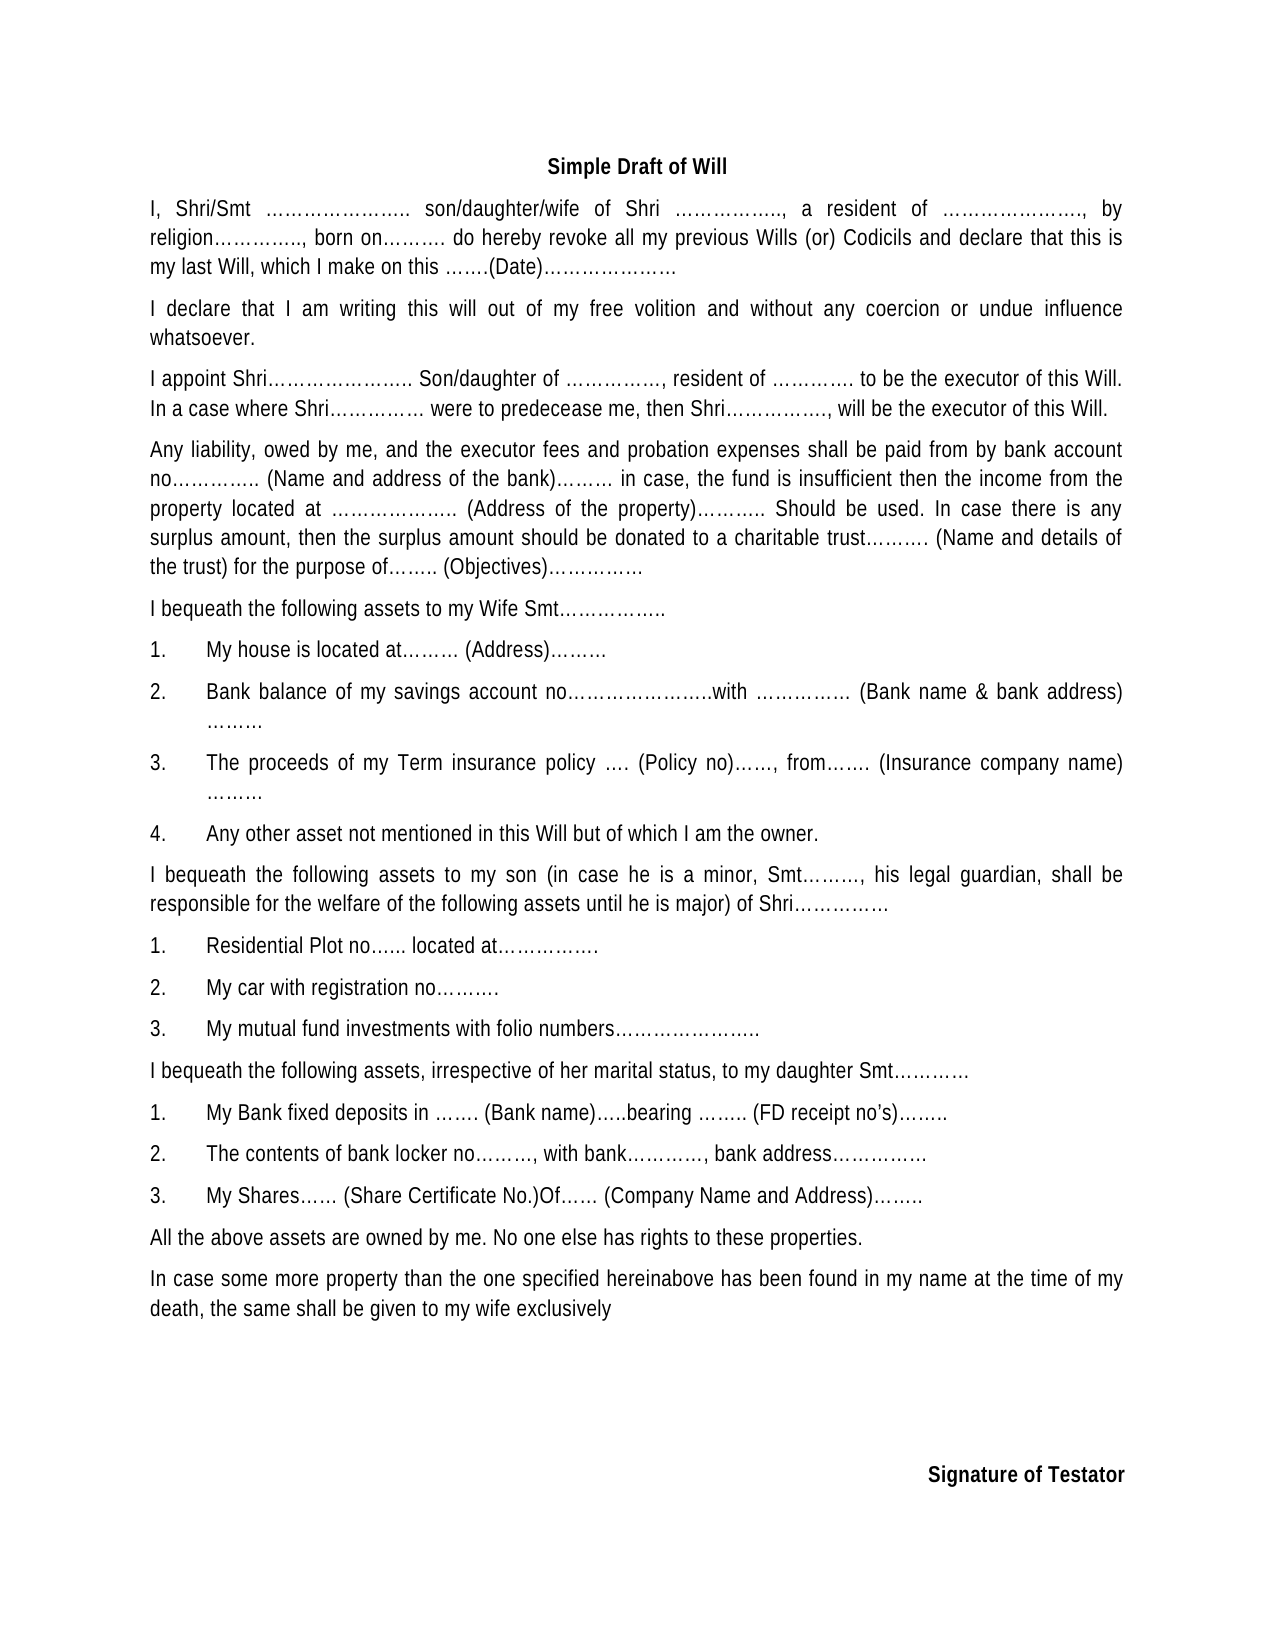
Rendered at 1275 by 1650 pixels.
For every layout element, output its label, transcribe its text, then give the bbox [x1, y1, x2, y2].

text I declare that I am writing this will out of my free volition and without any coercion or undue influence whatsoever. [150, 292, 1125, 350]
text 1. My house is located at……… (Address)……… [150, 633, 1125, 662]
text 3. My mutual fund investments with folio numbers………………….. [150, 1012, 1125, 1042]
text 4. Any other asset not mentioned in this Will but of which I am the owner. [150, 817, 1125, 846]
text 2. The contents of bank locker no………, with bank…………, bank address…………… [150, 1137, 1125, 1167]
text 2. My car with registration no………. [150, 971, 1125, 1000]
text I, Shri/Smt ………………….. son/daughter/wife of Shri …………….., a resident of …………………., by religion………….., born on………. do hereby revoke all my previous Wills (or) Codicils and declare that this is my last Will, which I make on this …….(Date)………………… [150, 192, 1125, 279]
text 1. My Bank fixed deposits in ……. (Bank name)…..bearing …….. (FD receipt no’s)…….. [150, 1096, 1125, 1125]
text 1. Residential Plot no…... located at……………. [150, 929, 1125, 958]
text In case some more property than the one specified hereinabove has been found in my name at the time of my death, the same shall be given to my wife exclusively [150, 1262, 1125, 1321]
text 3. The proceeds of my Term insurance policy …. (Policy no)……, from……. (Insurance company name)……… [150, 746, 1125, 804]
text I bequeath the following assets, irrespective of her marital status, to my daughter Smt………… [150, 1054, 1125, 1083]
text All the above assets are owned by me. No one else has rights to these properties. [150, 1221, 1125, 1250]
text I appoint Shri………………….. Son/daughter of ……………, resident of …………. to be the executor of this Will. In a case where Shri…………… were to predecease me, then Shri……………., will be the executor of this Will. [150, 362, 1125, 421]
text 3. My Shares…… (Share Certificate No.)Of…… (Company Name and Address)…….. [150, 1179, 1125, 1208]
text Simple Draft of Will [150, 150, 1125, 179]
text 2. Bank balance of my savings account no…………………..with …………… (Bank name & bank address)……… [150, 675, 1125, 733]
text Any liability, owed by me, and the executor fees and probation expenses shall be paid from by bank account no………….. (Name and address of the bank)……… in case, the fund is insufficient then the income from the property located at ……………….. (Address of the property)……….. Should be used. In case there is any surplus amount, then the surplus amount should be donated to a charitable trust………. (Name and details of the trust) for the purpose of…….. (Objectives)…………… [150, 433, 1125, 579]
text I bequeath the following assets to my son (in case he is a minor, Smt………, his legal guardian, shall be responsible for the welfare of the following assets until he is major) of Shri…………… [150, 858, 1125, 917]
text Signature of Testator [150, 1458, 1125, 1487]
text I bequeath the following assets to my Wife Smt…………….. [150, 592, 1125, 621]
